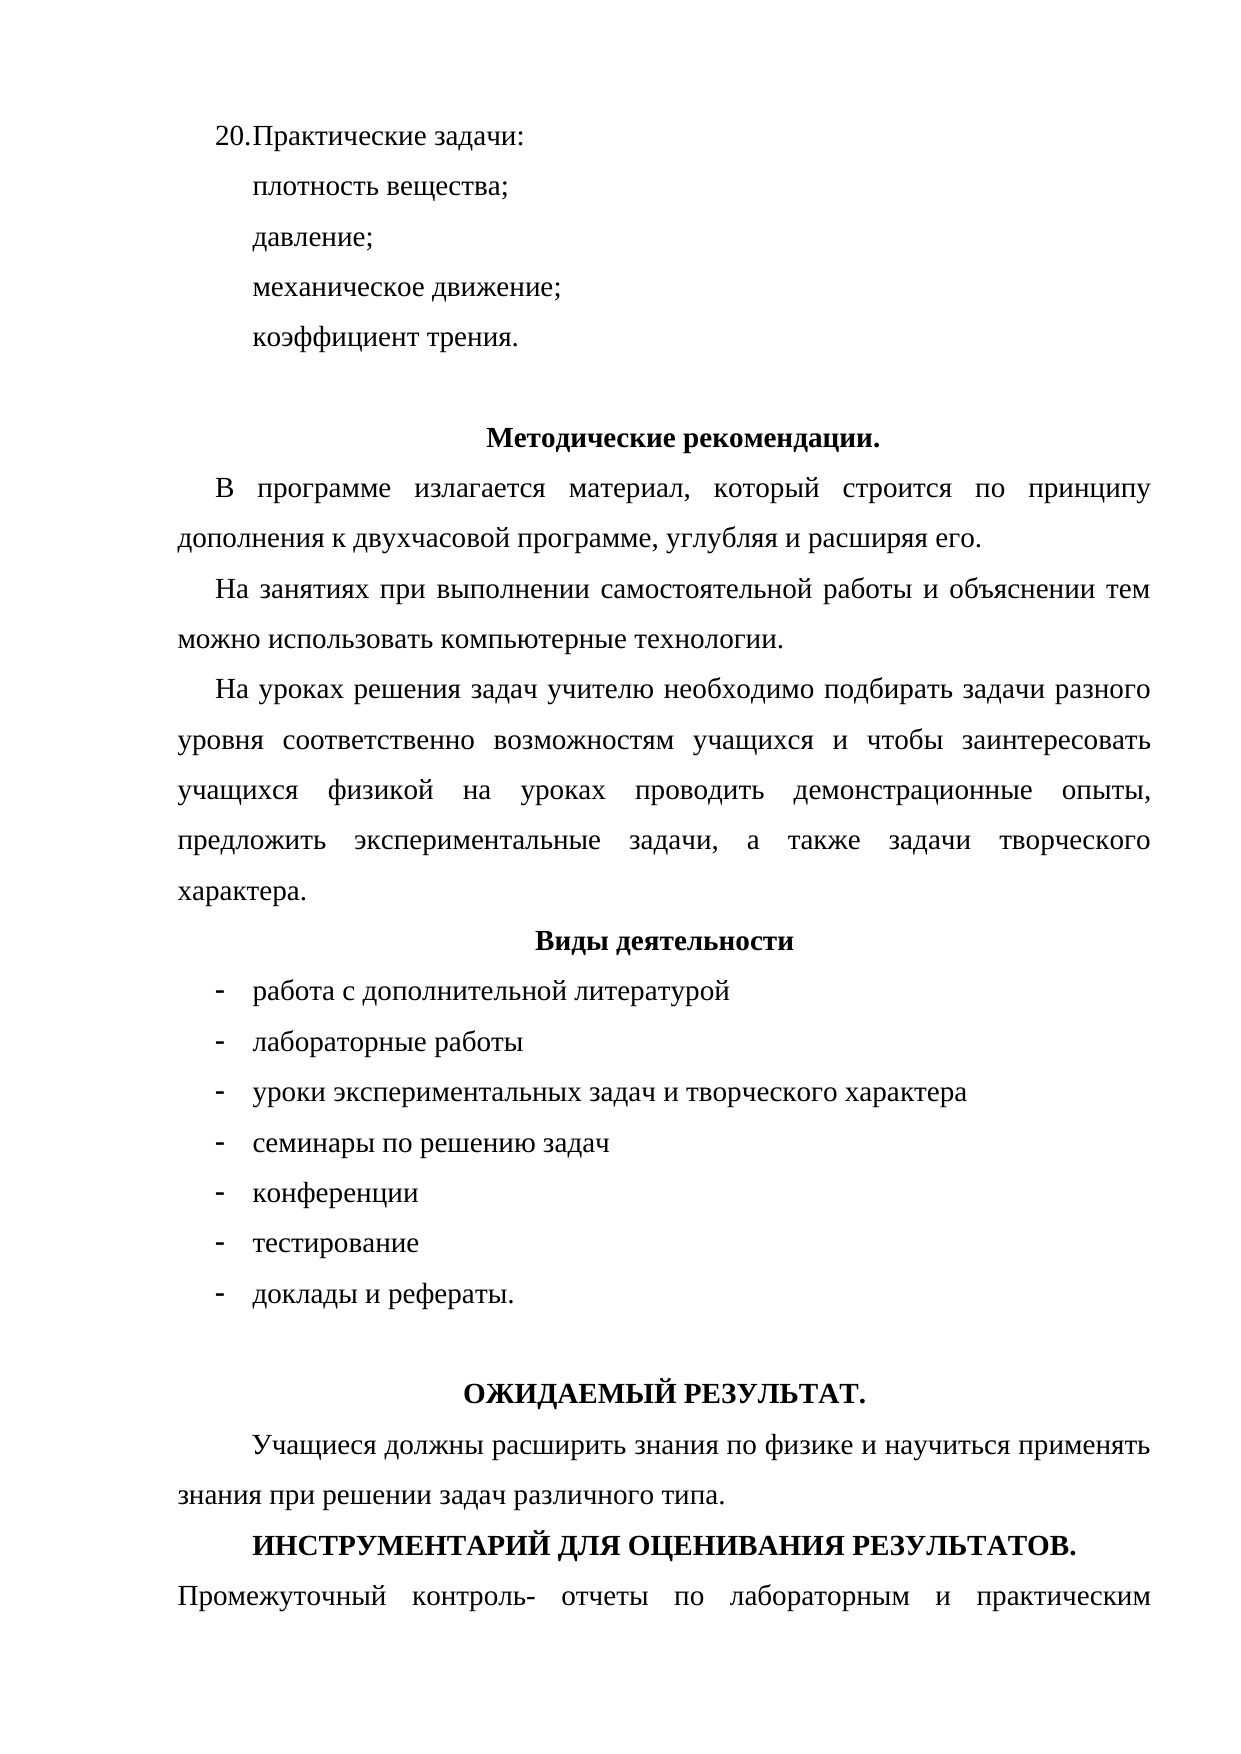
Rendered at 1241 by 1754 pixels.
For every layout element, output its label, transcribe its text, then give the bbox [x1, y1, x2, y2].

text В программе излагается материал, который строится по принципу дополнения к двухчасовой программе, углубляя и расширяя его. [177, 470, 1152, 554]
list механическое движение; [252, 269, 1152, 303]
list коэффициент трения. [252, 319, 1152, 353]
text Учащиеся должны расширить знания по физике и научиться применять знания при решении задач различного типа. [177, 1427, 1152, 1511]
text Виды деятельности [177, 923, 1152, 957]
text ИНСТРУМЕНТАРИЙ ДЛЯ ОЦЕНИВАНИЯ РЕЗУЛЬТАТОВ. [177, 1528, 1152, 1561]
list конференции [215, 1175, 1152, 1209]
list доклады и рефераты. [215, 1276, 1152, 1309]
list плотность вещества; [252, 168, 1152, 202]
list работа с дополнительной литературой [215, 973, 1152, 1007]
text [177, 1578, 1152, 1611]
list Практические задачи: [215, 118, 1152, 152]
list тестирование [215, 1226, 1152, 1259]
text Методические рекомендации. [215, 420, 1152, 453]
text На уроках решения задач учителю необходимо подбирать задачи разного уровня соответственно возможностям учащихся и чтобы заинтересовать учащихся физикой на уроках проводить демонстрационные опыты, предложить экспериментальные задачи, а также задачи творческого характера. [177, 672, 1152, 906]
list лабораторные работы [215, 1024, 1152, 1057]
text ОЖИДАЕМЫЙ РЕЗУЛЬТАТ. [177, 1377, 1152, 1410]
list давление; [252, 219, 1152, 252]
list уроки экспериментальных задач и творческого характера [215, 1074, 1152, 1108]
text На занятиях при выполнении самостоятельной работы и объяснении тем можно использовать компьютерные технологии. [177, 571, 1152, 655]
list семинары по решению задач [215, 1125, 1152, 1158]
